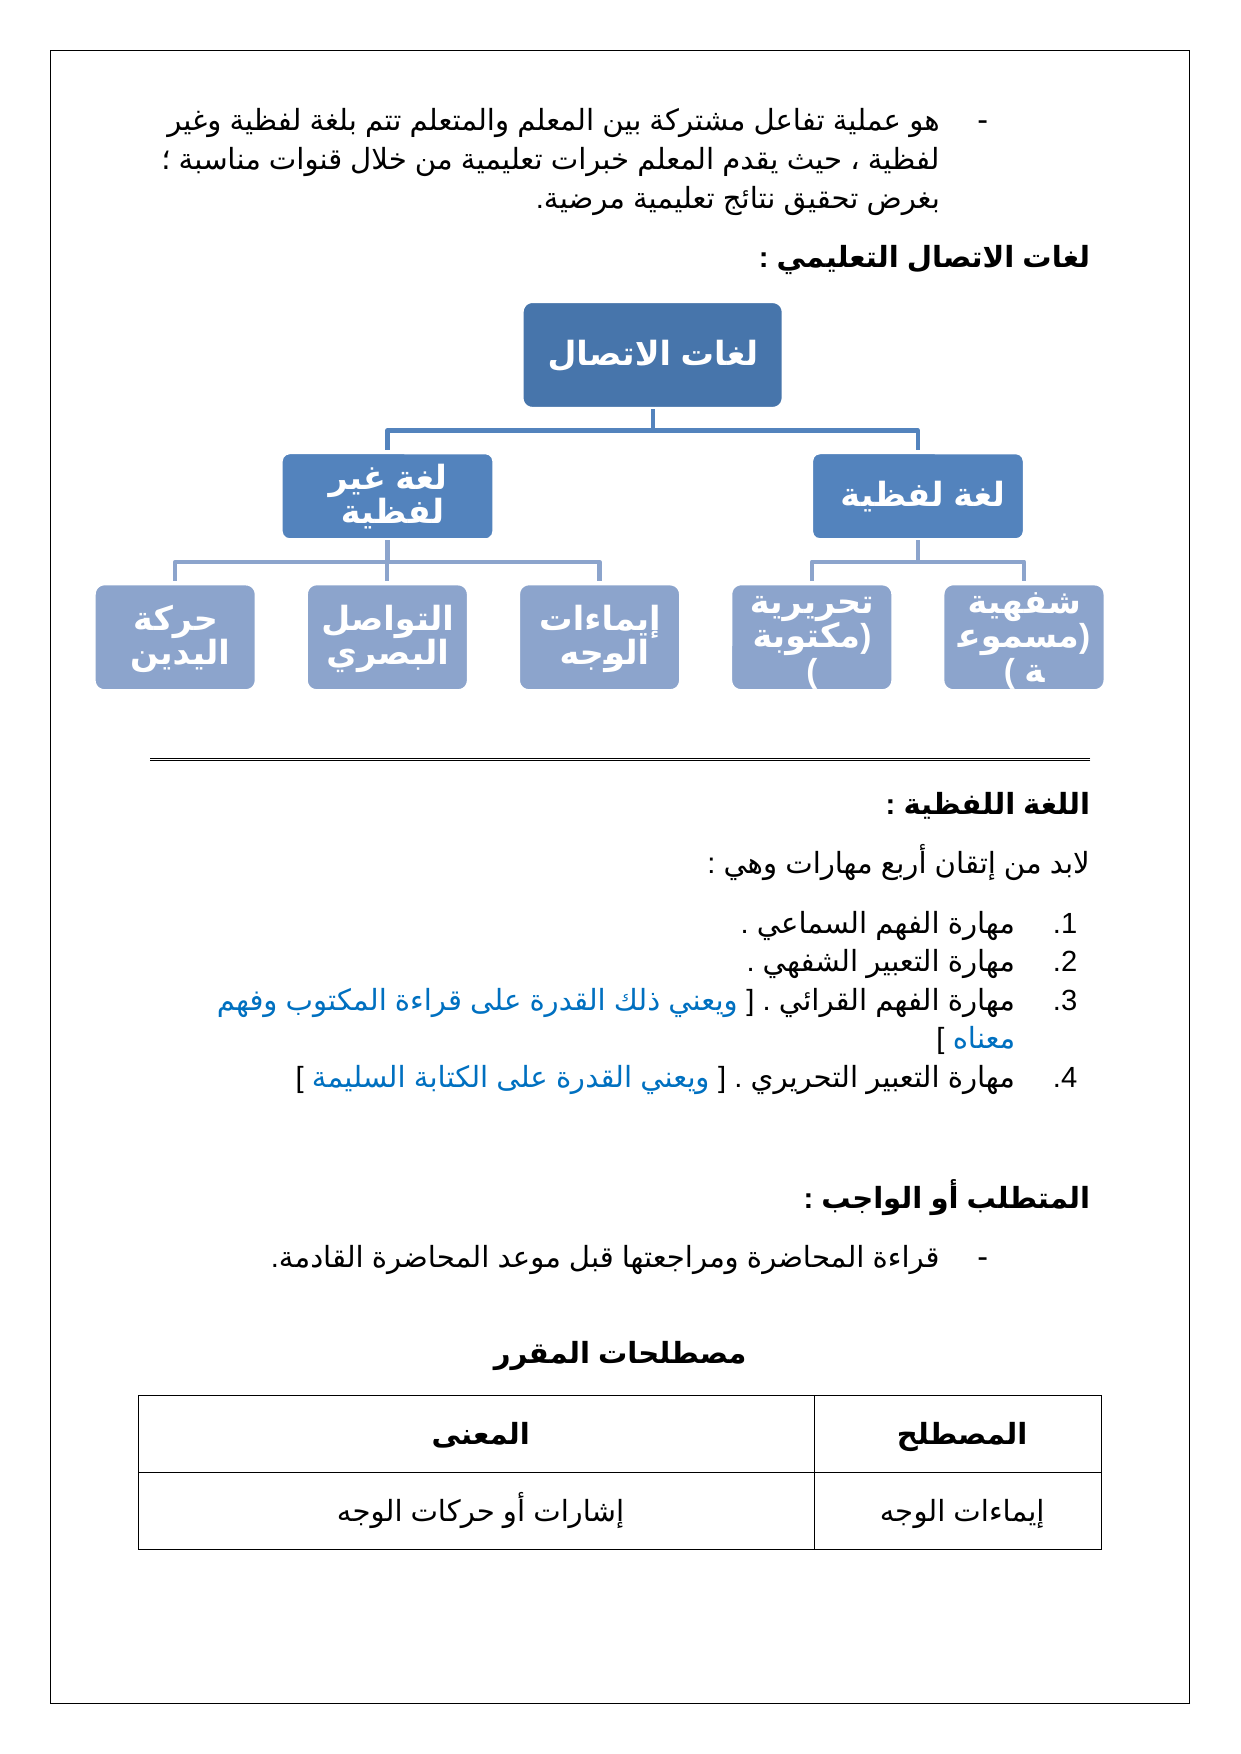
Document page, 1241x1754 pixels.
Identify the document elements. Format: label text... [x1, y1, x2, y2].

list مهارة التعبير الشفهي . [150, 944, 1053, 978]
list مهارة الفهم القرائي . [ ويعني ذلك القدرة على قراءة المكتوب وفهم معناه ] [150, 983, 1053, 1055]
text لابد من إتقان أربع مهارات وهي : [150, 846, 1090, 880]
list مهارة الفهم السماعي . [150, 906, 1053, 939]
table_header المعنى [139, 1396, 814, 1472]
list هو عملية تفاعل مشتركة بين المعلم والمتعلم تتم بلغة لفظية وغير لفظية ، حيث يقدم المعلم خبرات تعليمية من خلال قنوات مناسبة ؛ بغرض تحقيق نتائج تعليمية مرضية. [150, 103, 978, 214]
table_header المصطلح [815, 1396, 1101, 1472]
text المتطلب أو الواجب : [150, 1181, 1090, 1214]
text لغات الاتصال التعليمي : [150, 240, 1090, 274]
text اللغة اللفظية : [150, 787, 1090, 821]
text مصطلحات المقرر [150, 1336, 1090, 1369]
table_cell إيماءات الوجه [815, 1473, 1101, 1549]
table_cell إشارات أو حركات الوجه [139, 1473, 814, 1549]
list قراءة المحاضرة ومراجعتها قبل موعد المحاضرة القادمة. [150, 1240, 978, 1274]
list مهارة التعبير التحريري . [ ويعني القدرة على الكتابة السليمة ] [150, 1060, 1053, 1093]
